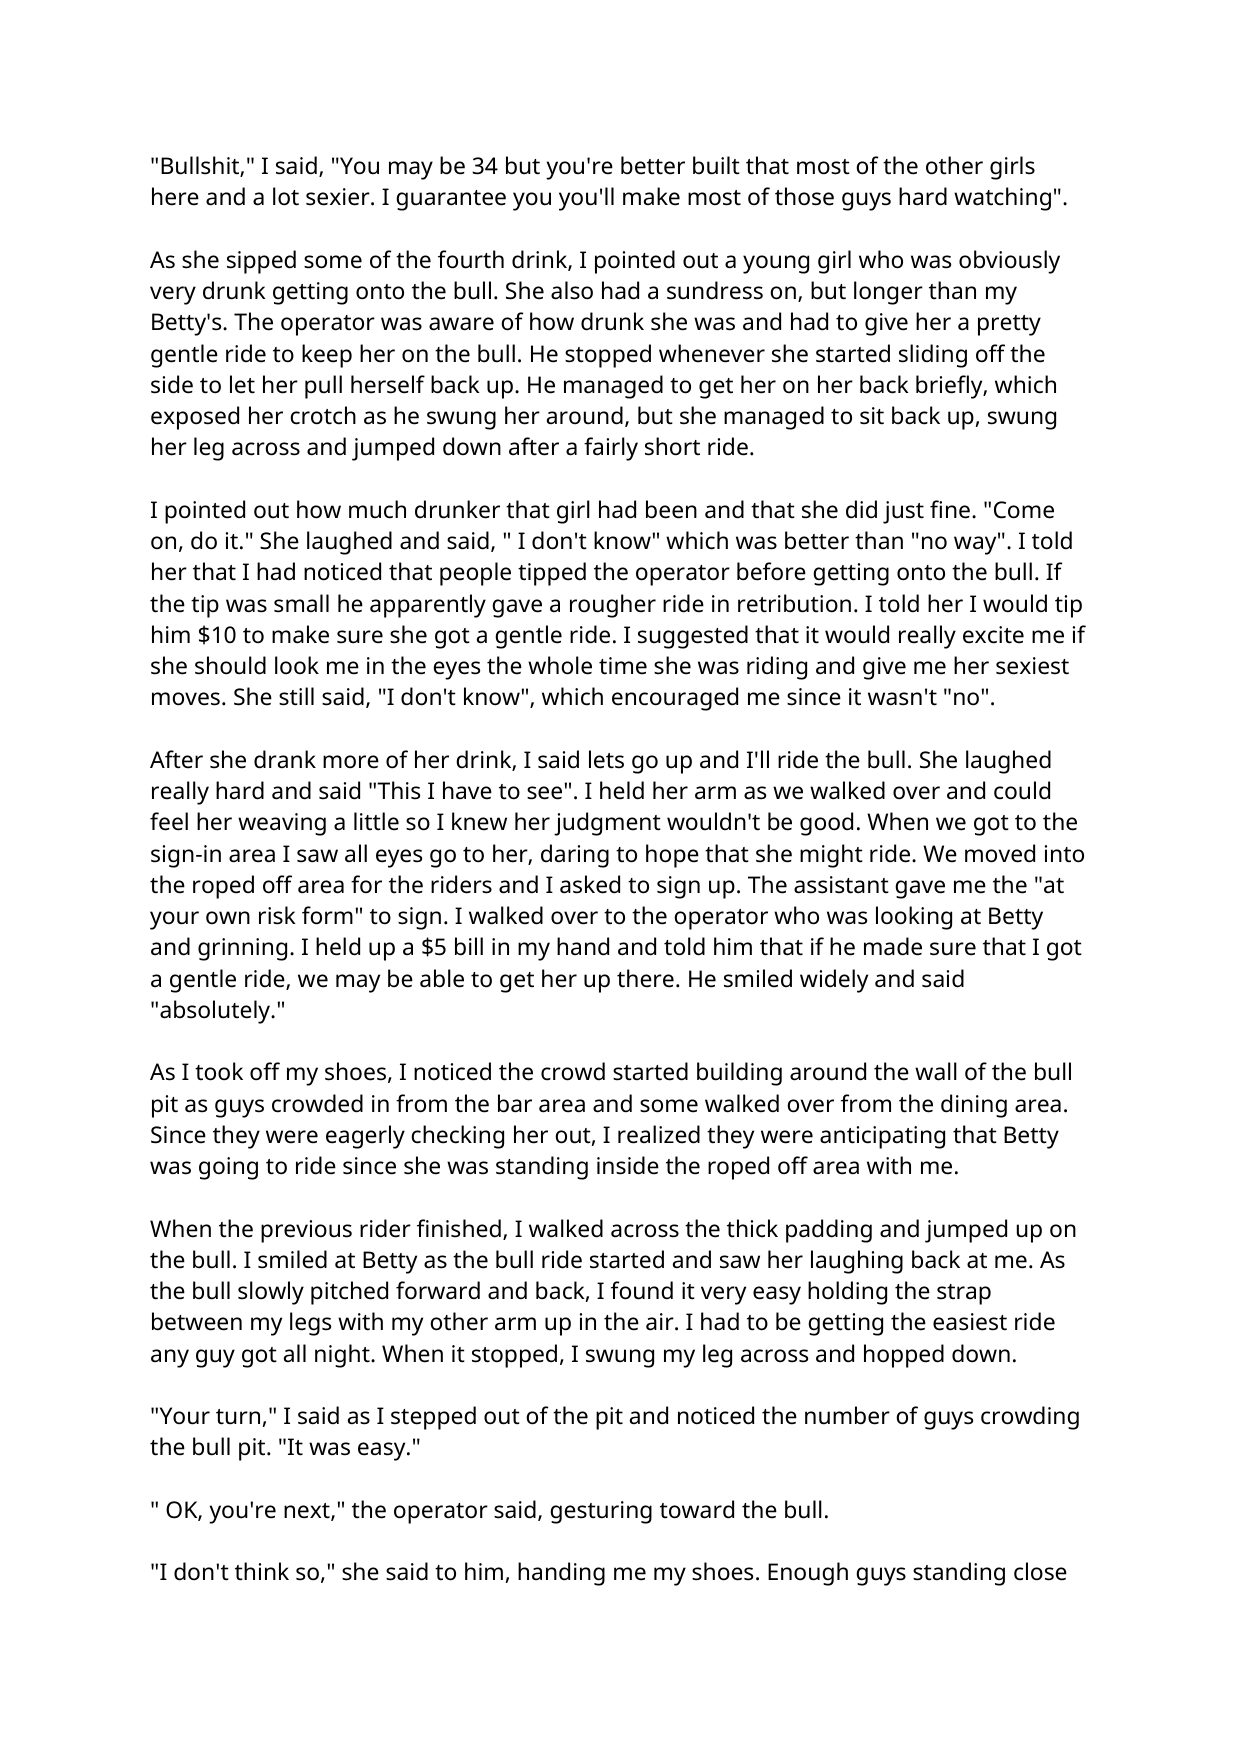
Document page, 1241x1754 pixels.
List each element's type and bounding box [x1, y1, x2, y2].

text [150, 150, 1090, 1587]
